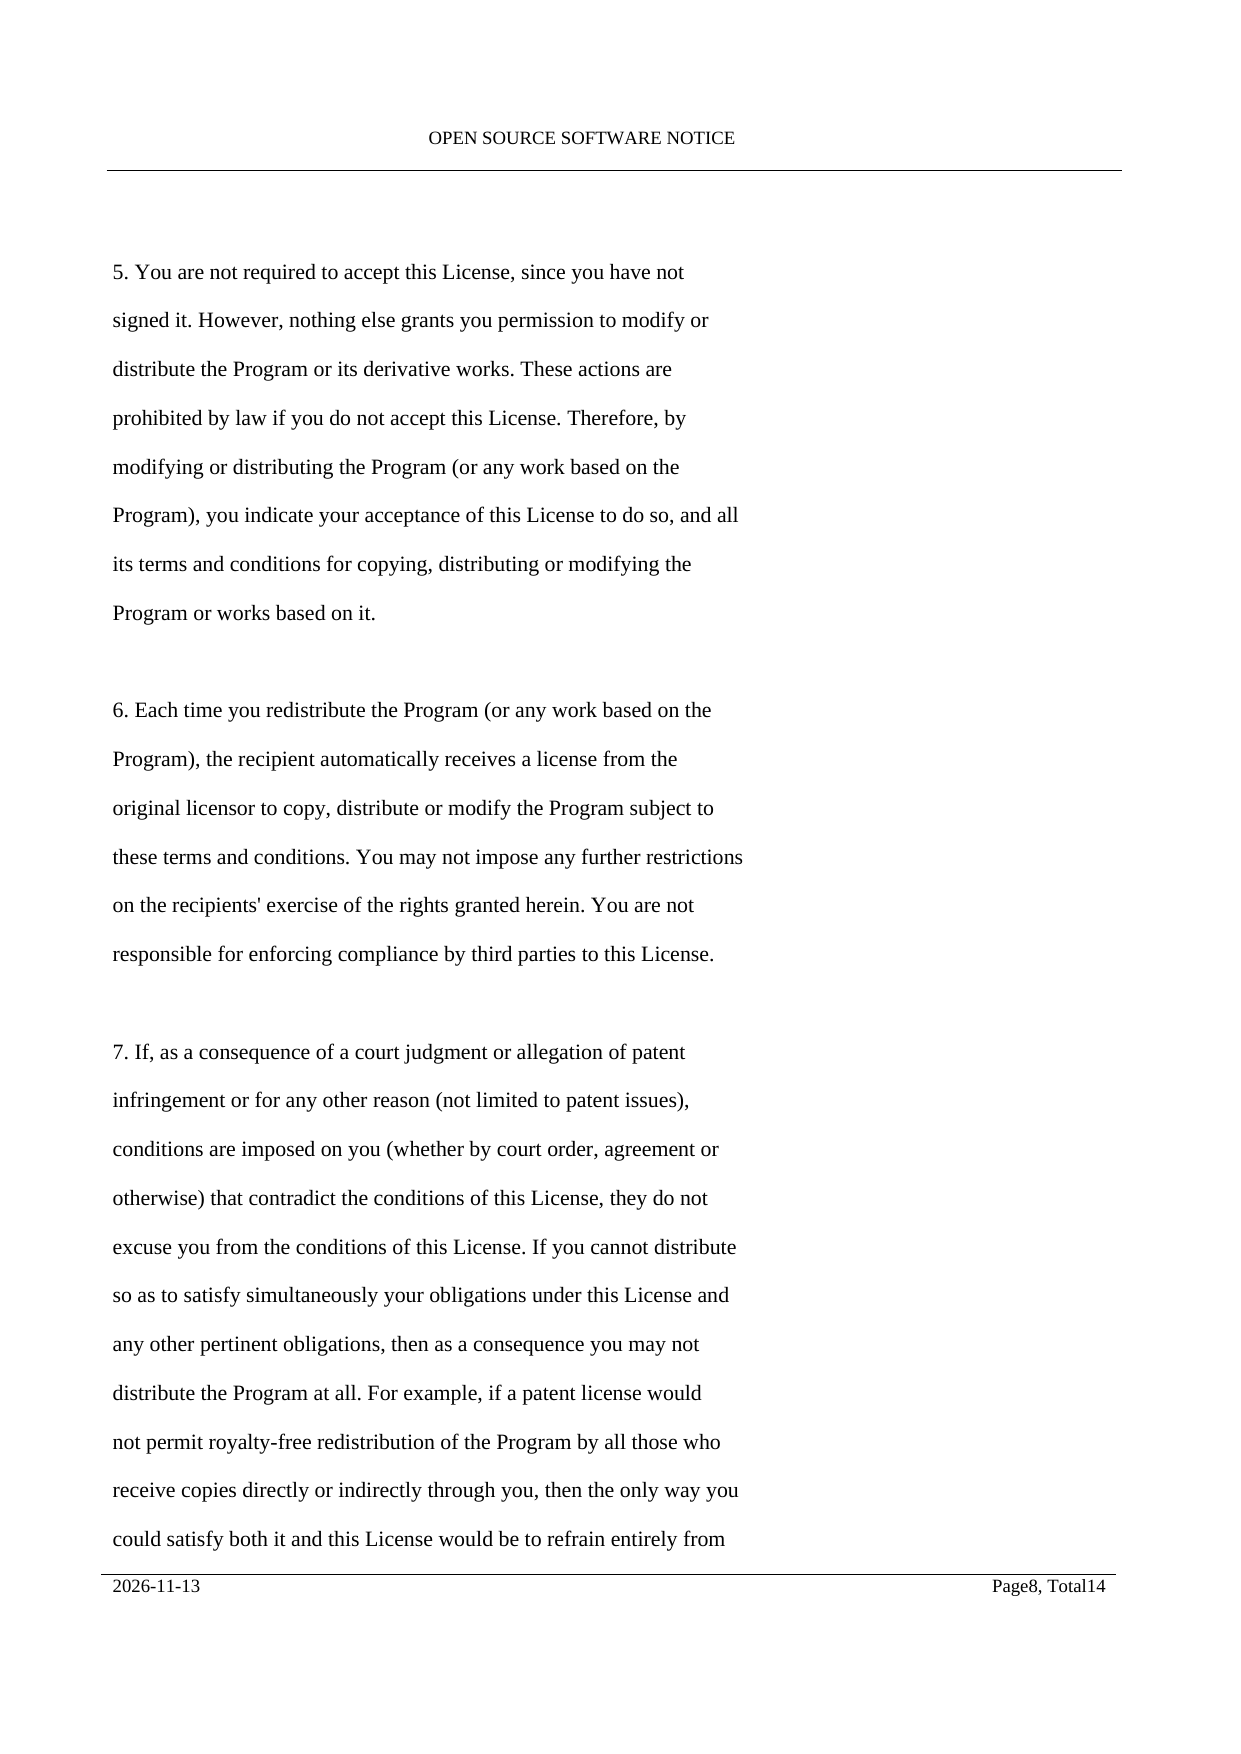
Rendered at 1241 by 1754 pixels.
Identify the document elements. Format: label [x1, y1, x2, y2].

text [112, 206, 1128, 1555]
